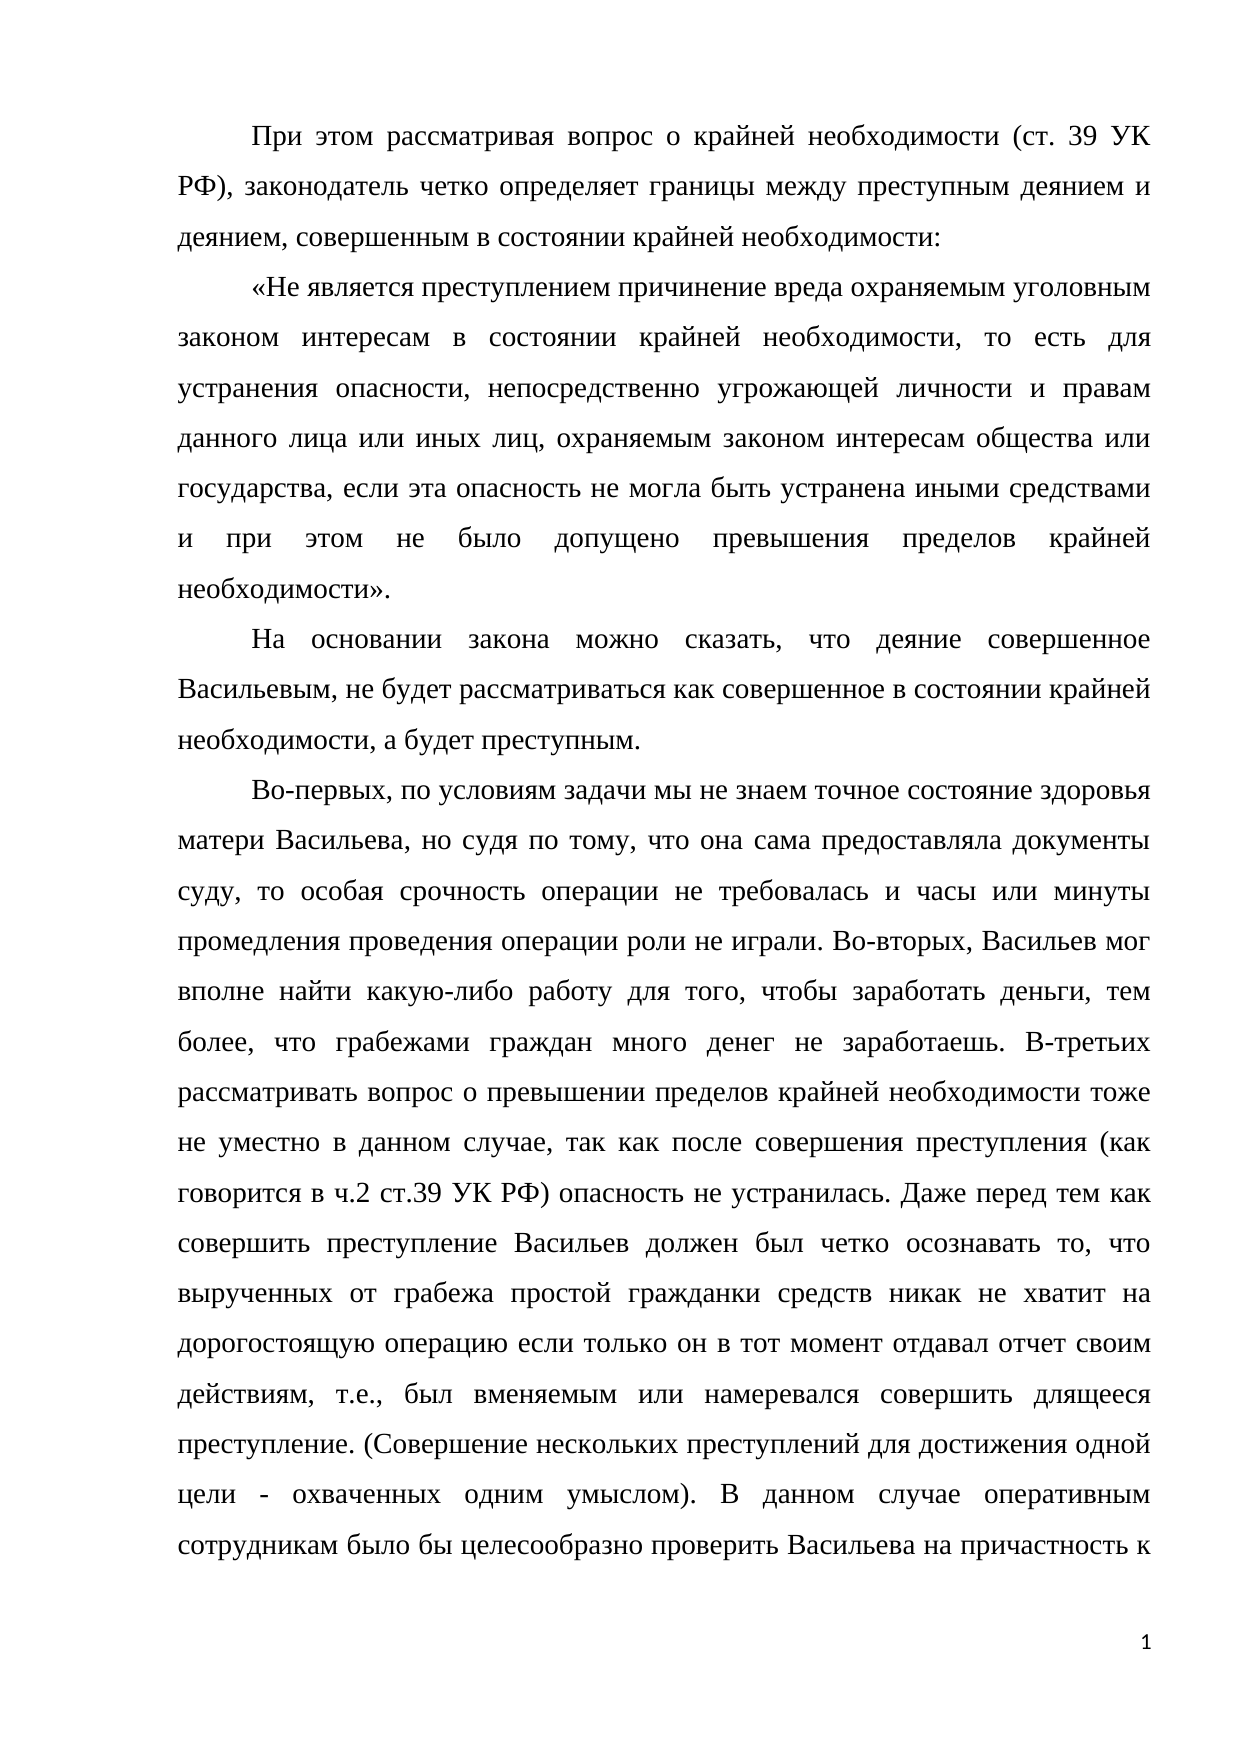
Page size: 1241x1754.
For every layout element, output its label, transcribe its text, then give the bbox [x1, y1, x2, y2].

text При этом рассматривая вопрос о крайней необходимости (ст. 39 УК РФ), законодатель четко определяет границы между преступным деянием и деянием, совершенным в состоянии крайней необходимости: [177, 118, 1152, 252]
text На основании закона можно сказать, что деяние совершенное Васильевым, не будет рассматриваться как совершенное в состоянии крайней необходимости, а будет преступным. [177, 621, 1152, 755]
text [177, 772, 1152, 1560]
text «Не является преступлением причинение вреда охраняемым уголовным законом интересам в состоянии крайней необходимости, то есть для устранения опасности, непосредственно угрожающей личности и правам данного лица или иных лиц, охраняемым законом интересам общества или государства, если эта опасность не могла быть устранена иными средствами и при этом не было допущено превышения пределов крайней необходимости». [177, 269, 1152, 604]
